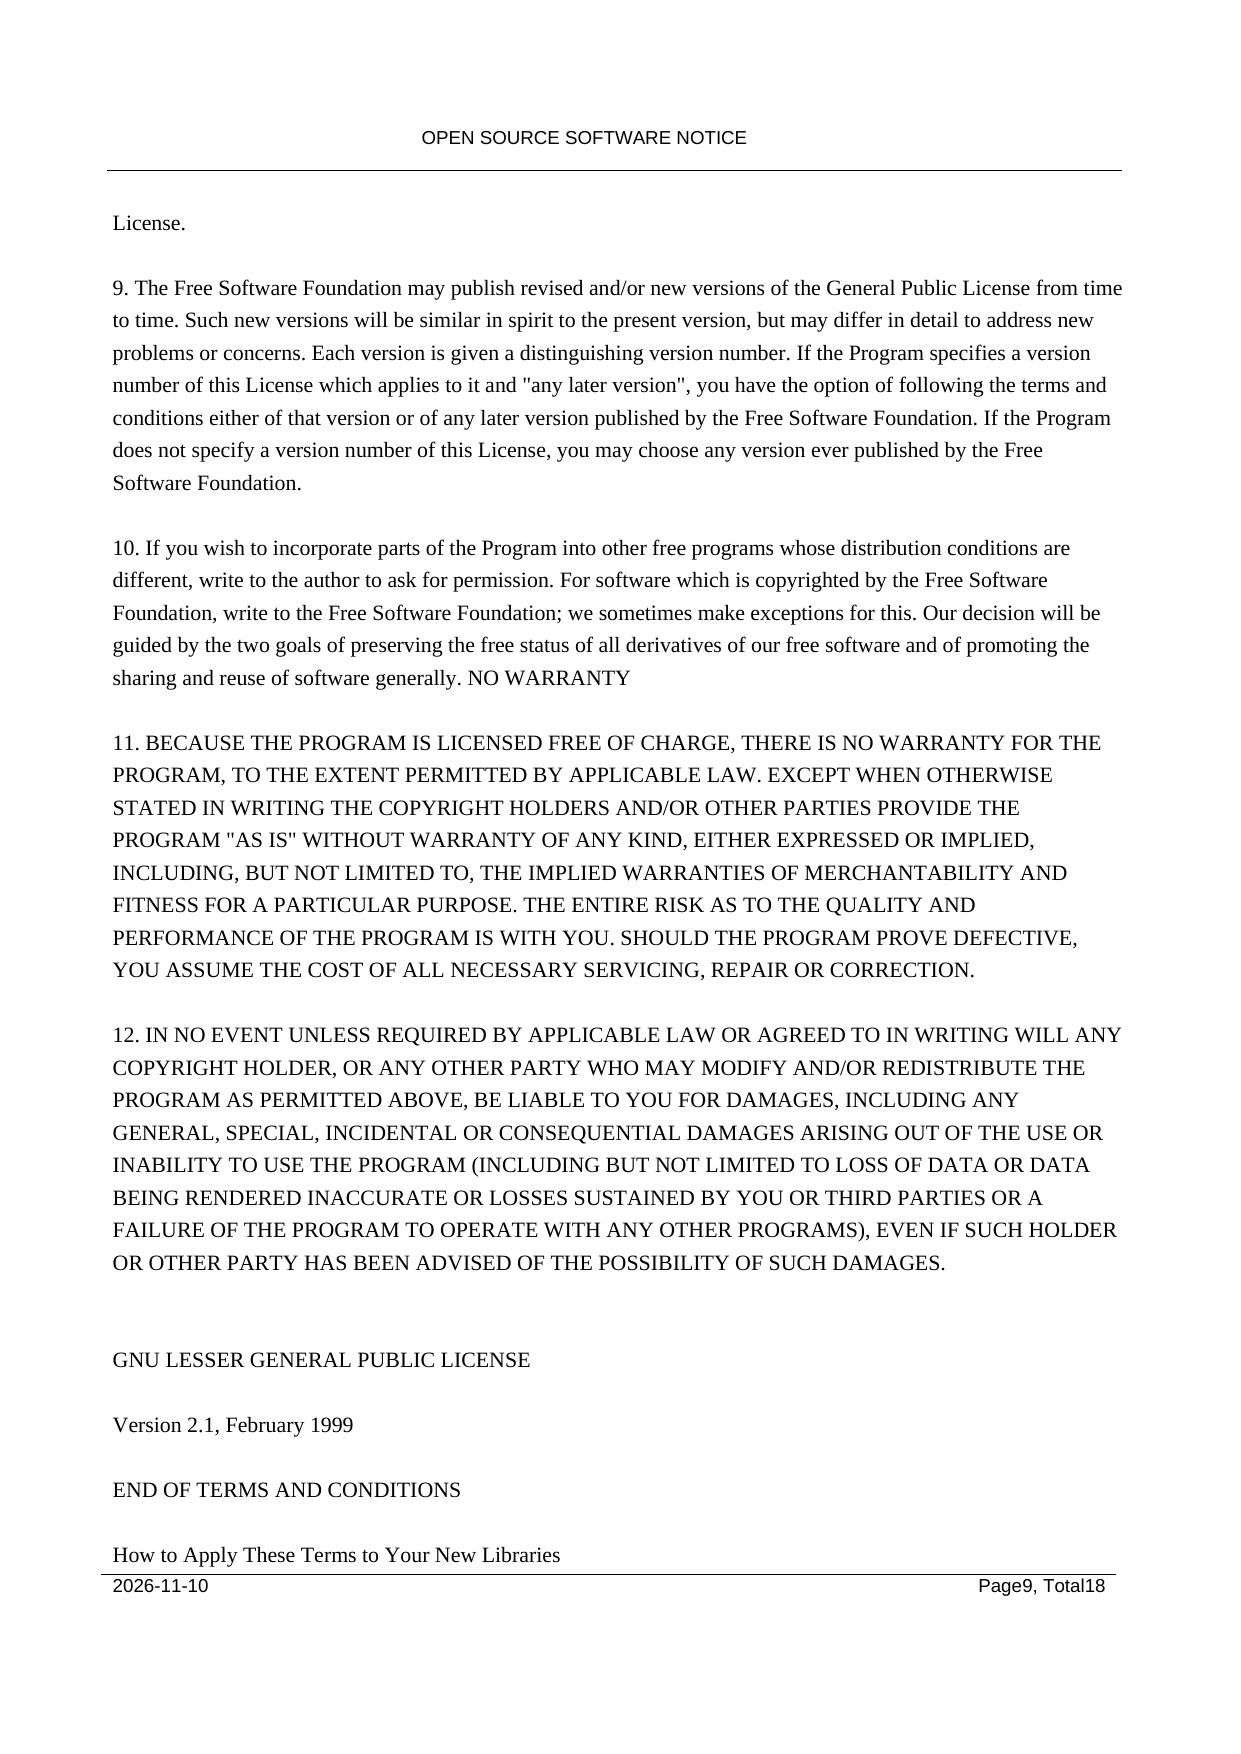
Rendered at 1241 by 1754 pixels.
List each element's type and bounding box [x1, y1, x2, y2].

text [112, 206, 1128, 1571]
